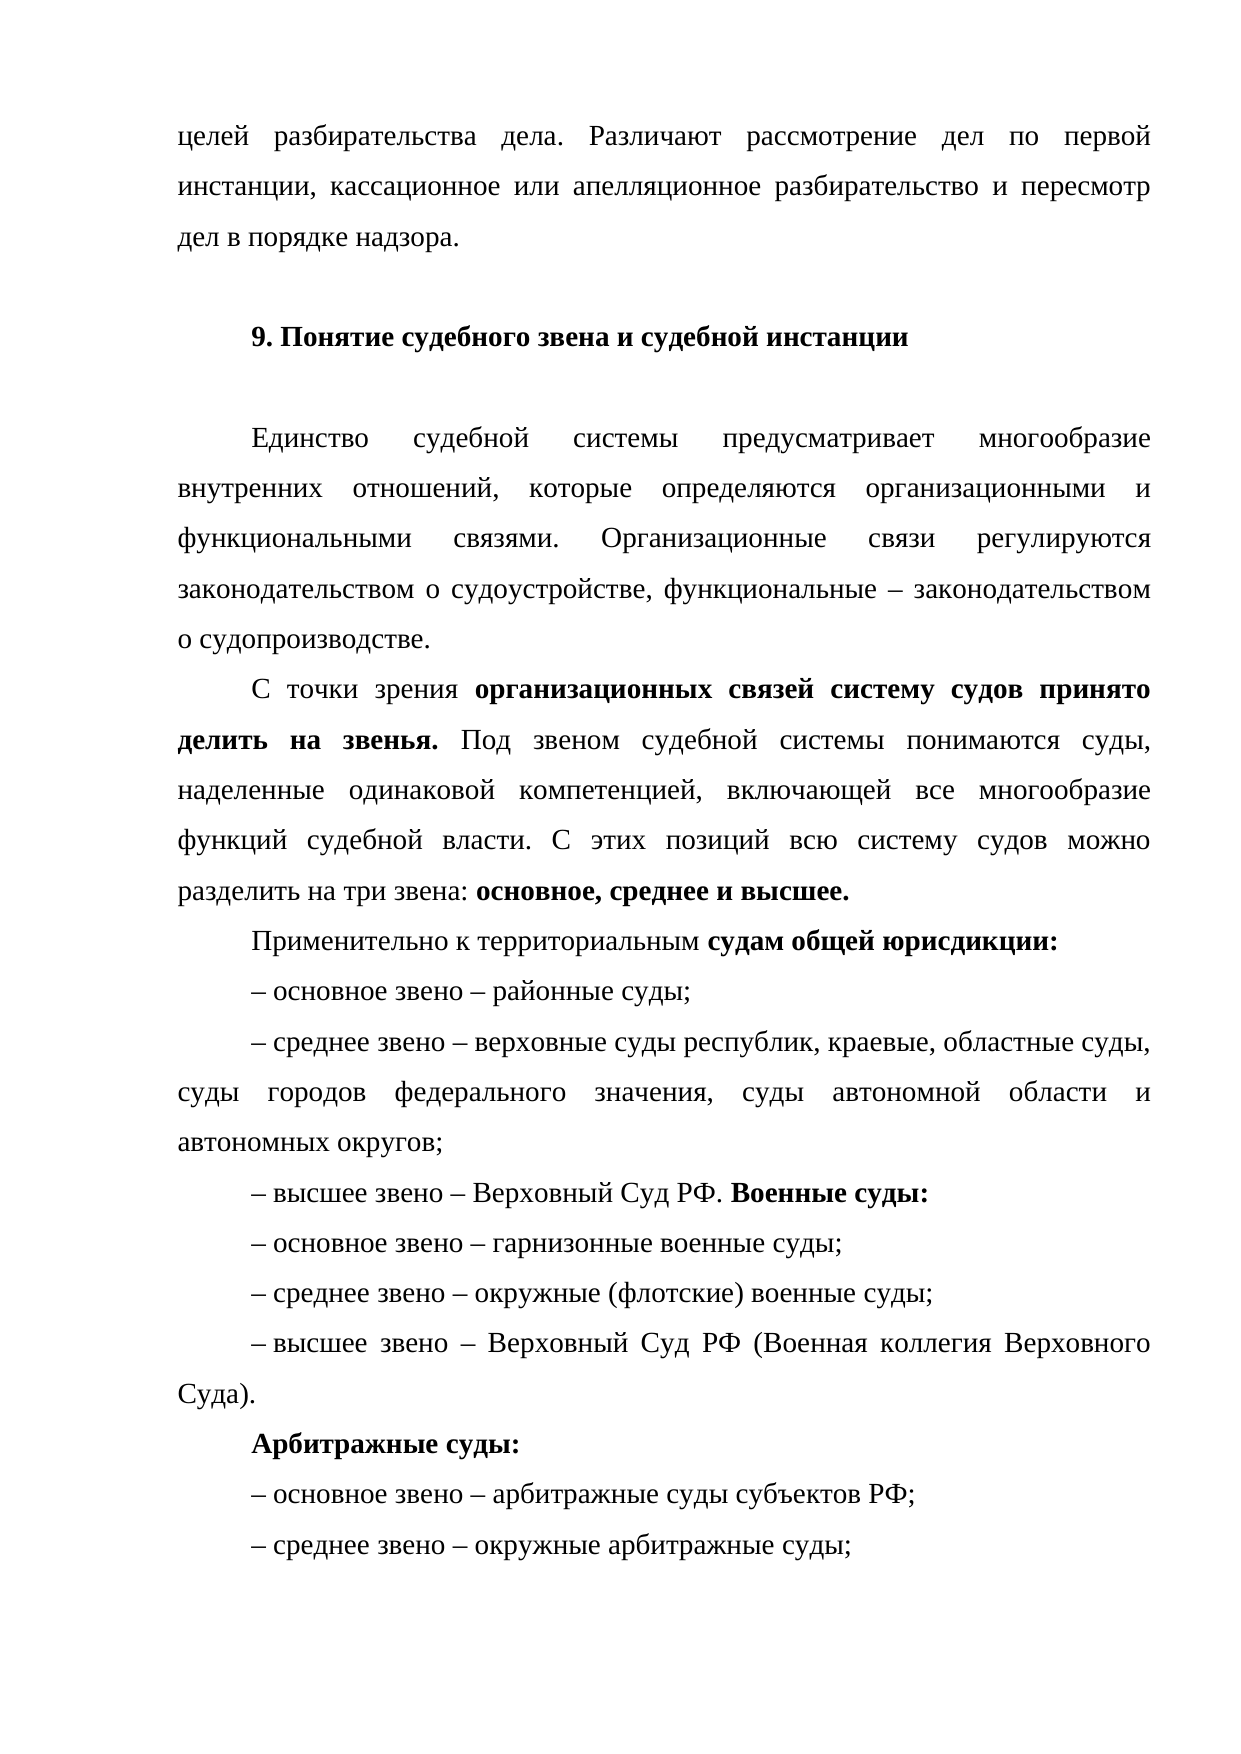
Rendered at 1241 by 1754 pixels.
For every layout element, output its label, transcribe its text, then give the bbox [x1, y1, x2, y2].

text – основное звено – гарнизонные военные суды; [177, 1225, 1152, 1258]
text Арбитражные суды: [177, 1426, 1152, 1460]
text – высшее звено – Верховный Суд РФ (Военная коллегия Верховного Суда). [177, 1326, 1152, 1409]
text – среднее звено – окружные (флотские) военные суды; [177, 1275, 1152, 1309]
text Применительно к территориальным судам общей юрисдикции: [177, 923, 1152, 957]
text – среднее звено – верховные суды республик, краевые, областные суды, суды городов федерального значения, суды автономной области и автономных округов; [177, 1024, 1152, 1158]
text Единство судебной системы предусматривает многообразие внутренних отношений, которые определяются организационными и функциональными связями. Организационные связи регулируются законодательством о судоустройстве, функциональные – законодательством о судопроизводстве. [177, 420, 1152, 655]
text – основное звено – арбитражные суды субъектов РФ; [177, 1477, 1152, 1510]
text – высшее звено – Верховный Суд РФ. Военные суды: [177, 1175, 1152, 1208]
subtitle 9. Понятие судебного звена и судебной инстанции [177, 319, 1152, 353]
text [177, 118, 1152, 252]
text – основное звено – районные суды; [177, 973, 1152, 1007]
text – среднее звено – окружные арбитражные суды; [177, 1527, 1152, 1560]
text С точки зрения организационных связей систему судов принято делить на звенья. Под звеном судебной системы понимаются суды, наделенные одинаковой компетенцией, включающей все многообразие функций судебной власти. С этих позиций всю систему судов можно разделить на три звена: основное, среднее и высшее. [177, 672, 1152, 906]
